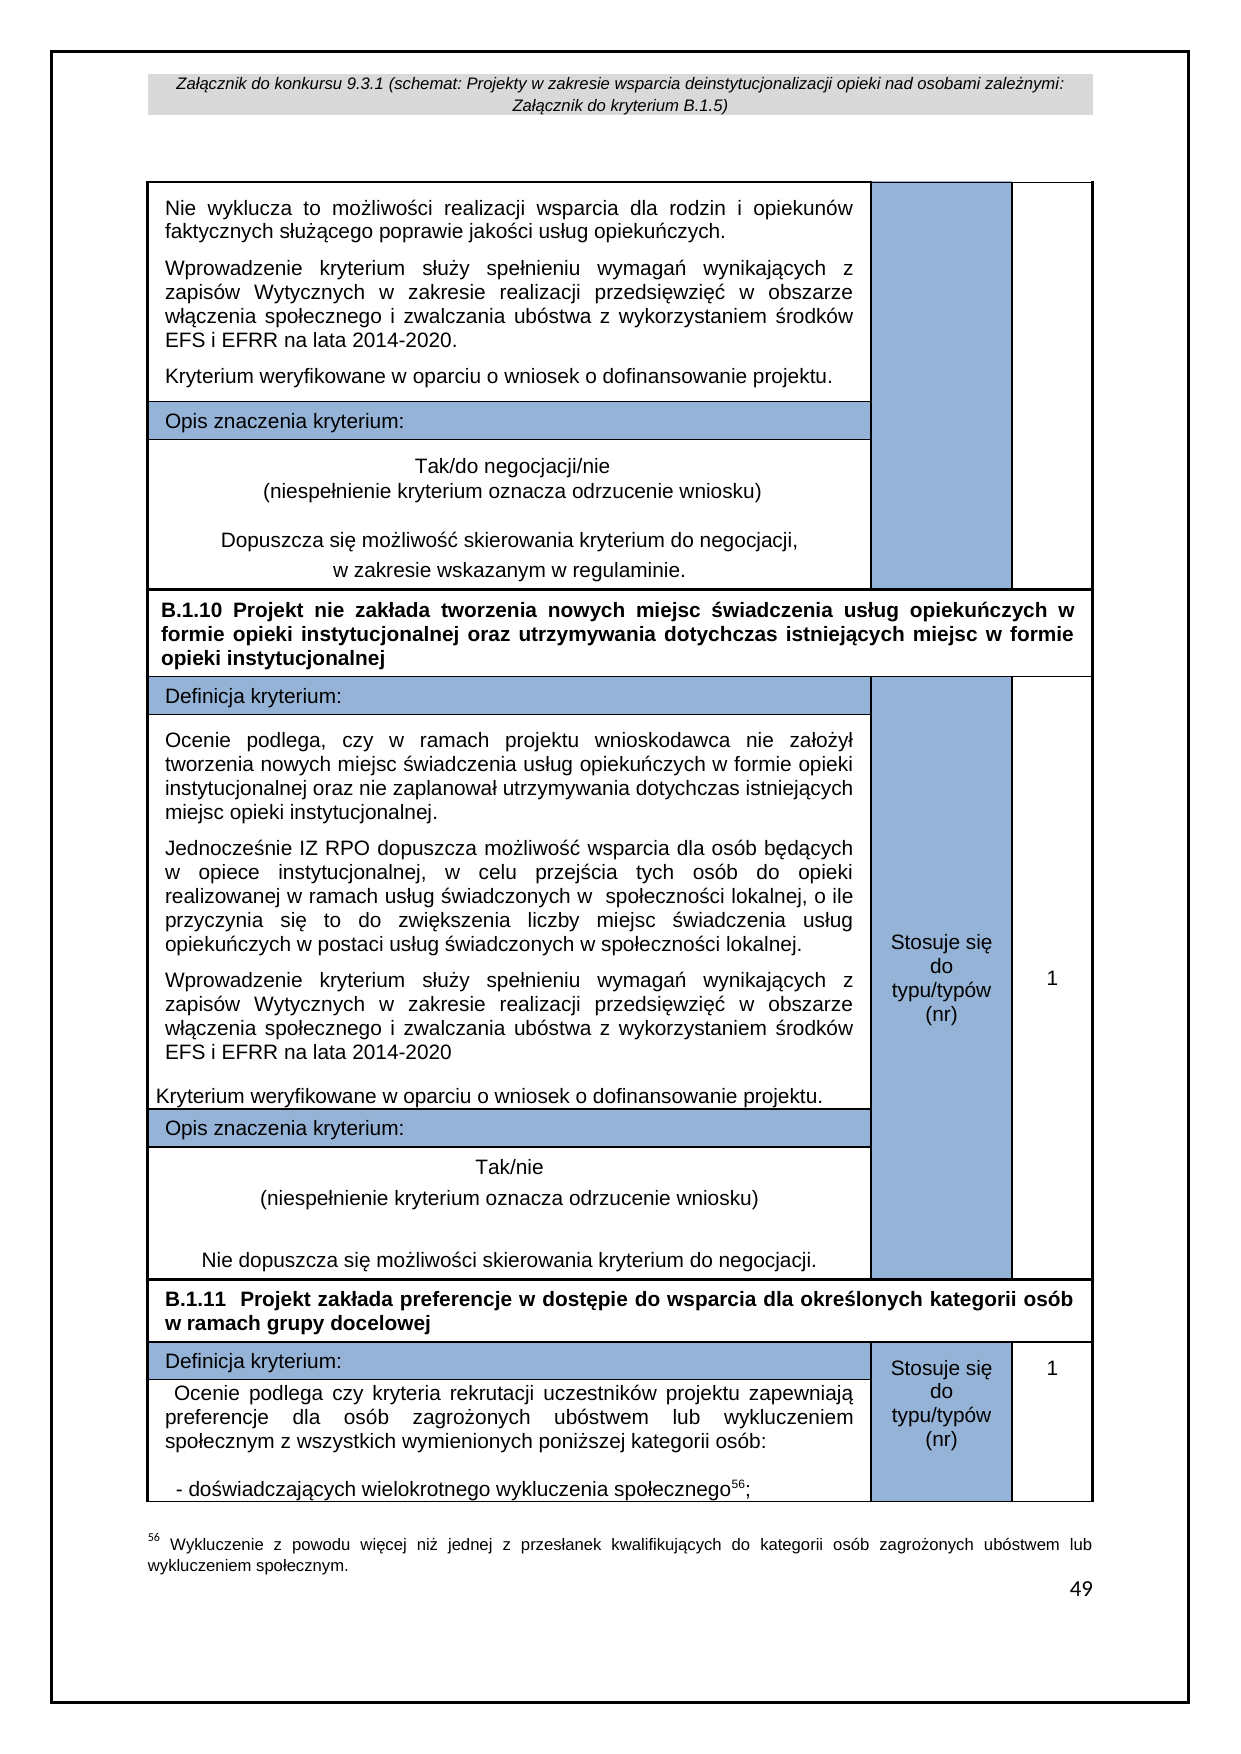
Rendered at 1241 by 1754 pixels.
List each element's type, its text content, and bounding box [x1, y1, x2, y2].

table_cell Ocenie podlega, czy w ramach projektu wnioskodawca nie założył tworzenia nowych miejsc świadczenia usług opiekuńczych w formie opieki instytucjonalnej oraz nie zaplanował utrzymywania dotychczas istniejących miejsc opieki instytucjonalnej. Jednocześnie IZ RPO dopuszcza możliwość wsparcia dla osób będących w opiece instytucjonalnej, w celu przejścia tych osób do opieki realizowanej w ramach usług świadczonych w społeczności lokalnej, o ile przyczynia się to do zwiększenia liczby miejsc świadczenia usług opiekuńczych w postaci usług świadczonych w społeczności lokalnej. Wprowadzenie kryterium służy spełnieniu wymagań wynikających z zapisów Wytycznych w zakresie realizacji przedsięwzięć w obszarze włączenia społecznego i zwalczania ubóstwa z wykorzystaniem środków EFS i EFRR na lata 2014-2020 Kryterium weryfikowane w oparciu o wniosek o dofinansowanie projektu. [149, 715, 870, 1108]
table_cell Stosuje się do typu/typów (nr) [872, 677, 1011, 1278]
table_cell 1 [1013, 1343, 1091, 1501]
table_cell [149, 183, 870, 401]
table_cell Stosuje się do typu/typów (nr) [872, 1343, 1011, 1501]
table_cell B.1.10 Projekt nie zakłada tworzenia nowych miejsc świadczenia usług opiekuńczych w formie opieki instytucjonalnej oraz utrzymywania dotychczas istniejących miejsc w formie opieki instytucjonalnej [149, 591, 1091, 676]
table_cell Tak/nie (niespełnienie kryterium oznacza odrzucenie wniosku) Nie dopuszcza się możliwości skierowania kryterium do negocjacji. [149, 1148, 870, 1278]
table_cell Definicja kryterium: [149, 677, 870, 714]
table_cell Opis znaczenia kryterium: [149, 402, 870, 439]
table_cell Tak/do negocjacji/nie (niespełnienie kryterium oznacza odrzucenie wniosku) Dopuszcza się możliwość skierowania kryterium do negocjacji, w zakresie wskazanym w regulaminie. [149, 440, 870, 588]
table_cell Definicja kryterium: [149, 1343, 870, 1379]
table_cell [149, 1380, 870, 1501]
table_cell B.1.11 Projekt zakłada preferencje w dostępie do wsparcia dla określonych kategorii osób w ramach grupy docelowej [149, 1281, 1091, 1341]
table_cell Opis znaczenia kryterium: [149, 1110, 870, 1146]
table_cell 1 [1013, 677, 1091, 1278]
